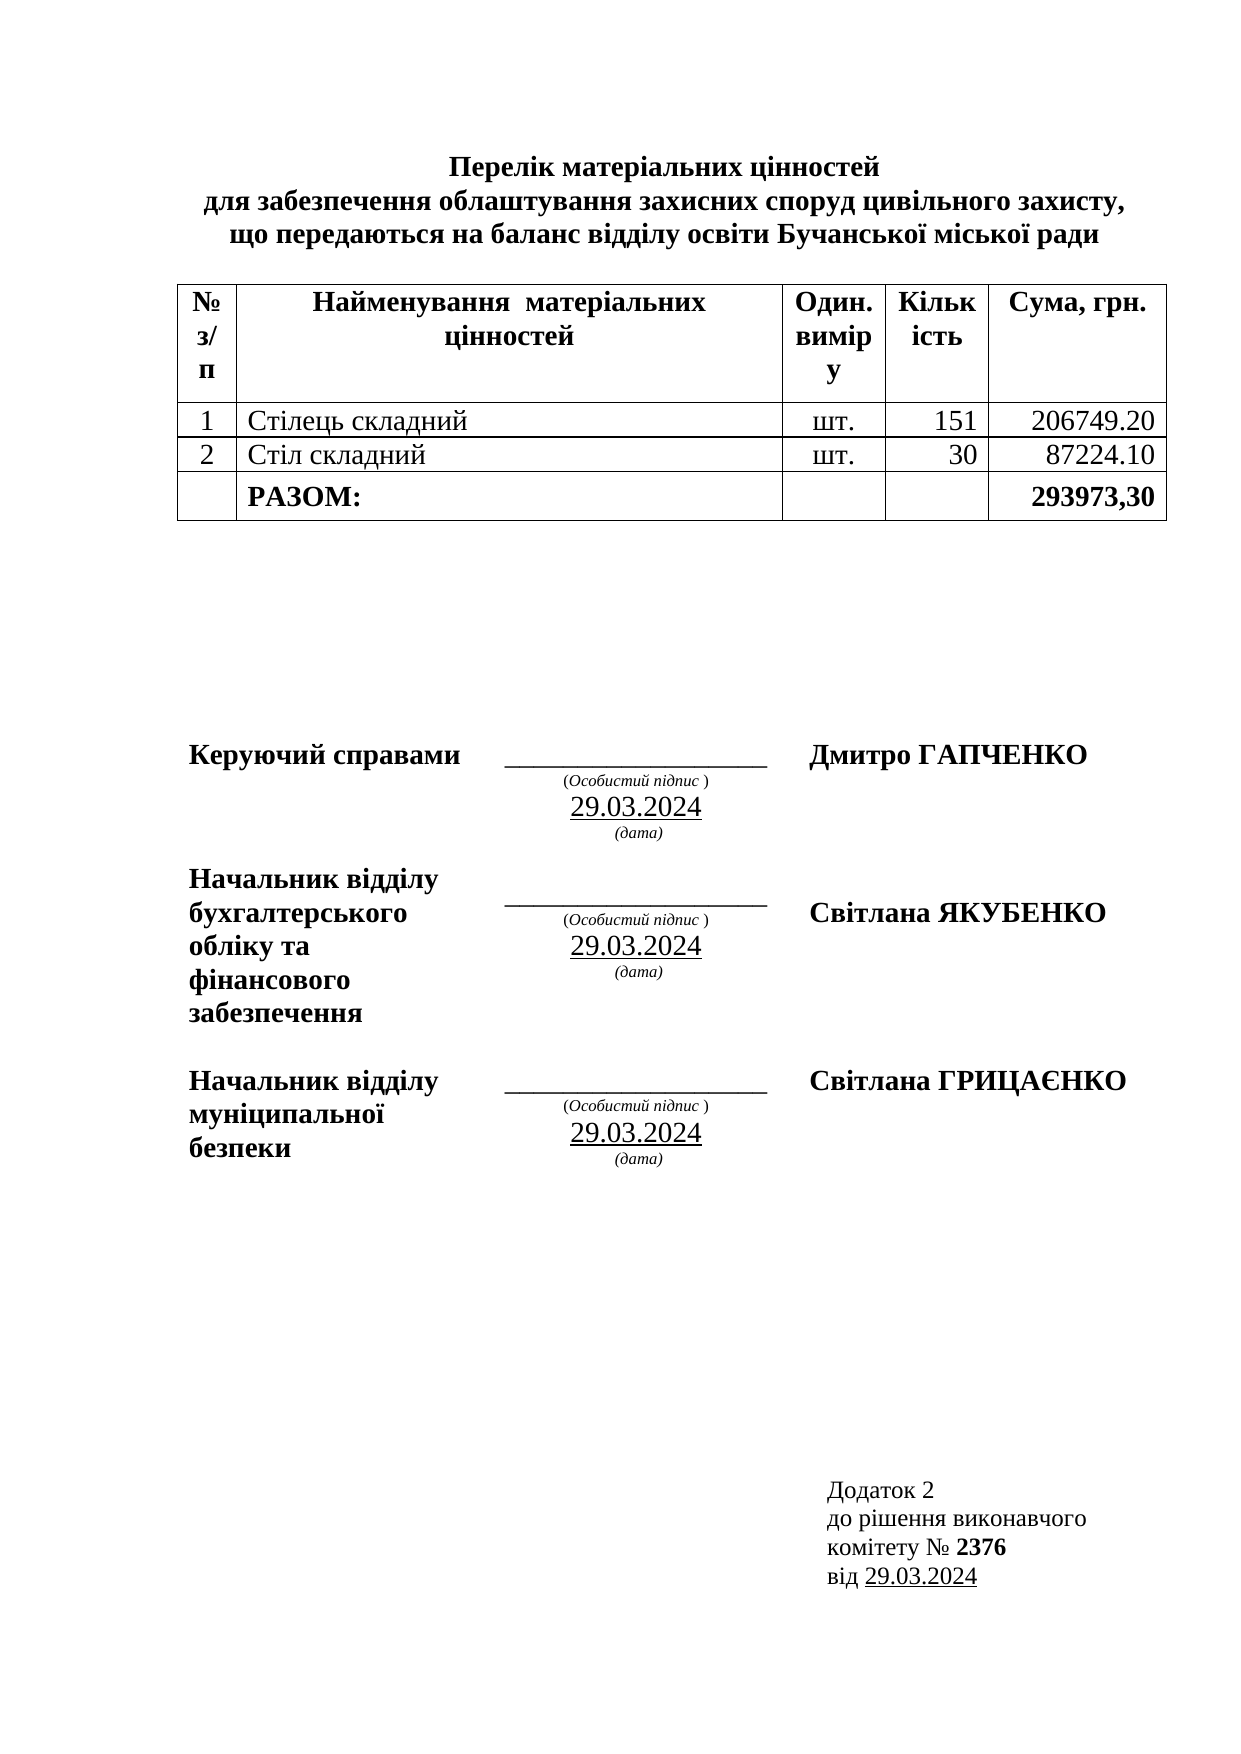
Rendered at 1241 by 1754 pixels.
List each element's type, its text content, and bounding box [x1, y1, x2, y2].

table_cell РАЗОМ: [237, 472, 782, 520]
table_cell Начальник відділу бухгалтерського обліку та фінансового забезпечення [177, 861, 474, 1029]
table_cell [886, 472, 988, 520]
table_cell __________________ (Особистий підпис ) 29.03.2024 (дата) [474, 861, 798, 1029]
text що передаються на баланс відділу освіти Бучанської міської ради [177, 216, 1152, 250]
text до рішення виконавчого комітету № 2376 [827, 1503, 1152, 1561]
table_cell Стіл складний [237, 438, 782, 471]
table_cell шт. [783, 403, 885, 436]
table_cell 30 [886, 438, 988, 471]
table_cell 1 [178, 403, 236, 436]
table_cell 293973,30 [989, 472, 1166, 520]
table_header Керуючий справами [177, 636, 474, 861]
table_header Кількість [886, 285, 988, 402]
table_cell 2 [178, 438, 236, 471]
table_header Один. виміру [783, 285, 885, 402]
text Перелік матеріальних цінностей [177, 149, 1152, 183]
table_header Сума, грн. [989, 285, 1166, 402]
table_cell 151 [886, 403, 988, 436]
table_cell __________________ (Особистий підпис ) 29.03.2024 (дата) [474, 1029, 798, 1187]
table_header № з/п [178, 285, 236, 402]
table_header __________________ (Особистий підпис ) 29.03.2024 (дата) [474, 636, 798, 861]
table_cell 206749.20 [989, 403, 1166, 436]
table_cell Світлана ГРИЦАЄНКО [798, 1029, 1165, 1187]
table_cell 87224.10 [989, 438, 1166, 471]
table_cell Начальник відділу муніципальної безпеки [177, 1029, 474, 1187]
text для забезпечення облаштування захисних споруд цивільного захисту, [177, 183, 1152, 216]
table_cell [178, 472, 236, 520]
table_cell шт. [783, 438, 885, 471]
text Додаток 2 [177, 1475, 1152, 1503]
table_cell Стілець складний [237, 403, 782, 436]
table_header Найменування матеріальних цінностей [237, 285, 782, 402]
table_cell Світлана ЯКУБЕНКО [798, 861, 1165, 1029]
table_header Дмитро ГАПЧЕНКО [798, 636, 1165, 861]
table_cell [783, 472, 885, 520]
text від 29.03.2024 [827, 1561, 1152, 1590]
